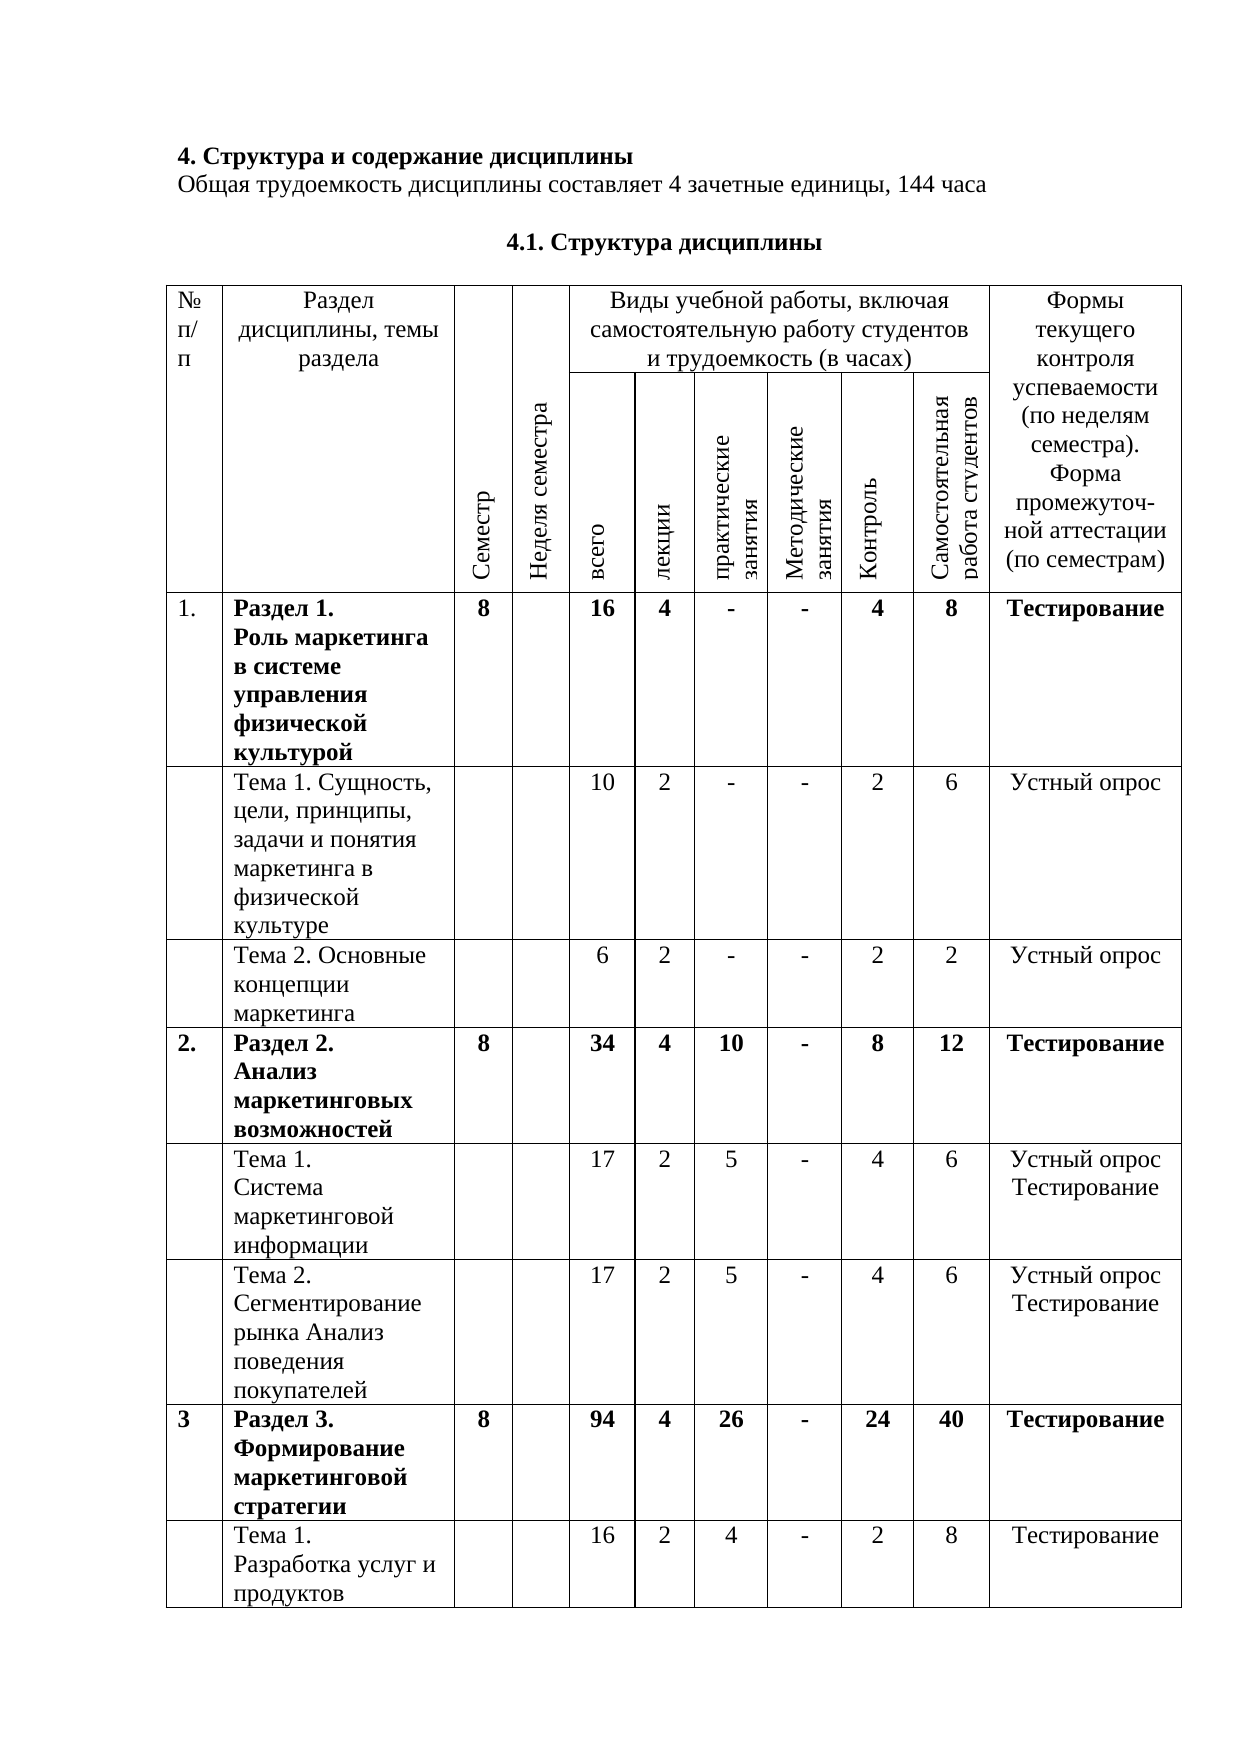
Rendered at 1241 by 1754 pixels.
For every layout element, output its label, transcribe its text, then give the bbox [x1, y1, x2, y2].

table_cell 12 [914, 1028, 989, 1143]
table_cell [167, 767, 222, 939]
table_cell - [768, 1521, 841, 1607]
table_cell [223, 1521, 454, 1607]
table_cell Тестирование [990, 1405, 1181, 1519]
table_header Раздел дисциплины, темы раздела [223, 286, 454, 592]
table_cell 2 [636, 1521, 694, 1607]
table_cell [455, 767, 512, 939]
table_cell 94 [570, 1405, 634, 1519]
table_cell 8 [455, 1028, 512, 1143]
table_cell Тема 1. Система маркетинговой информации [223, 1144, 454, 1259]
table_cell 6 [914, 1260, 989, 1403]
table_cell 8 [842, 1028, 913, 1143]
table_cell [455, 1144, 512, 1259]
table_header № п/п [167, 286, 222, 592]
table_cell 1. [167, 593, 222, 766]
table_cell Методические занятия [768, 373, 841, 592]
table_cell 5 [695, 1144, 767, 1259]
table_cell [455, 1260, 512, 1403]
table_cell 2 [842, 767, 913, 939]
table_cell 8 [914, 593, 989, 766]
table_cell 10 [695, 1028, 767, 1143]
table_cell 24 [842, 1405, 913, 1519]
table_cell 16 [570, 593, 634, 766]
table_cell [513, 1405, 569, 1519]
table_cell - [695, 940, 767, 1027]
table_cell [167, 940, 222, 1027]
table_cell - [768, 1405, 841, 1519]
table_cell [167, 1144, 222, 1259]
table_cell 6 [914, 1144, 989, 1259]
table_cell 4 [695, 1521, 767, 1607]
table_cell [455, 1521, 512, 1607]
table_cell [513, 593, 569, 766]
table_cell Устный опрос [990, 767, 1181, 939]
table_cell 4 [636, 593, 694, 766]
table_cell 6 [570, 940, 634, 1027]
table_cell 34 [570, 1028, 634, 1143]
table_cell [513, 1521, 569, 1607]
table_cell - [768, 593, 841, 766]
table_cell 8 [455, 593, 512, 766]
table_cell лекции [636, 373, 694, 592]
table_header Виды учебной работы, включая самостоятельную работу студентов и трудоемкость (в часах) [570, 286, 989, 372]
table_cell 6 [914, 767, 989, 939]
table_cell 3 [167, 1405, 222, 1519]
table_cell Тестирование [990, 593, 1181, 766]
table_cell Тема 2. Основные концепции маркетинга [223, 940, 454, 1027]
table_cell - [768, 1260, 841, 1403]
table_cell Тема 2. Сегментирование рынка Анализ поведения покупателей [223, 1260, 454, 1403]
table_cell 2 [636, 1260, 694, 1403]
table_cell [513, 1144, 569, 1259]
table_cell Раздел 3. Формирование маркетинговой стратегии [223, 1405, 454, 1519]
table_cell [167, 1521, 222, 1607]
table_cell [455, 940, 512, 1027]
table_cell 17 [570, 1260, 634, 1403]
table_cell 4 [636, 1405, 694, 1519]
table_cell [513, 767, 569, 939]
table_cell 8 [914, 1521, 989, 1607]
text 4.1. Структура дисциплины [177, 227, 1152, 256]
table_cell - [695, 767, 767, 939]
table_cell [513, 940, 569, 1027]
table_cell Устный опрос Тестирование [990, 1260, 1181, 1403]
table_cell 5 [695, 1260, 767, 1403]
table_cell [167, 1260, 222, 1403]
table_cell - [768, 1028, 841, 1143]
table_cell [513, 1028, 569, 1143]
table_cell 4 [842, 593, 913, 766]
table_cell 2 [842, 940, 913, 1027]
table_cell - [695, 593, 767, 766]
table_cell Раздел 1. Роль маркетинга в системе управления физической культурой [223, 593, 454, 766]
table_cell Самостоятельная работа студентов [914, 373, 989, 592]
table_cell Тестирование [990, 1521, 1181, 1607]
table_cell [513, 1260, 569, 1403]
table_cell - [768, 767, 841, 939]
table_cell 40 [914, 1405, 989, 1519]
table_cell 16 [570, 1521, 634, 1607]
table_cell - [768, 1144, 841, 1259]
table_cell 4 [636, 1028, 694, 1143]
table_cell 8 [455, 1405, 512, 1519]
table_cell 2 [636, 767, 694, 939]
table_cell 2. [167, 1028, 222, 1143]
table_cell практические занятия [695, 373, 767, 592]
table_header Семестр [455, 286, 512, 592]
table_cell 2 [636, 940, 694, 1027]
table_cell всего [570, 373, 634, 592]
text 4. Структура и содержание дисциплины [177, 141, 1152, 169]
table_cell 2 [636, 1144, 694, 1259]
table_cell Тема 1. Сущность, цели, принципы, задачи и понятия маркетинга в физической культуре [223, 767, 454, 939]
table_cell 2 [842, 1521, 913, 1607]
table_cell Устный опрос Тестирование [990, 1144, 1181, 1259]
table_cell Устный опрос [990, 940, 1181, 1027]
table_cell - [768, 940, 841, 1027]
table_cell 2 [914, 940, 989, 1027]
table_cell Раздел 2. Анализ маркетинговых возможностей [223, 1028, 454, 1143]
table_cell 4 [842, 1260, 913, 1403]
text Общая трудоемкость дисциплины составляет 4 зачетные единицы, 144 часа [177, 169, 1152, 198]
table_cell 10 [570, 767, 634, 939]
table_cell 26 [695, 1405, 767, 1519]
table_header Формы текущего контроля успеваемости (по неделям семестра). Форма промежуточ-ной аттестации (по семестрам) [990, 286, 1181, 592]
table_header Неделя семестра [513, 286, 569, 592]
table_cell 4 [842, 1144, 913, 1259]
table_cell Контроль [842, 373, 913, 592]
table_cell Тестирование [990, 1028, 1181, 1143]
table_cell 17 [570, 1144, 634, 1259]
